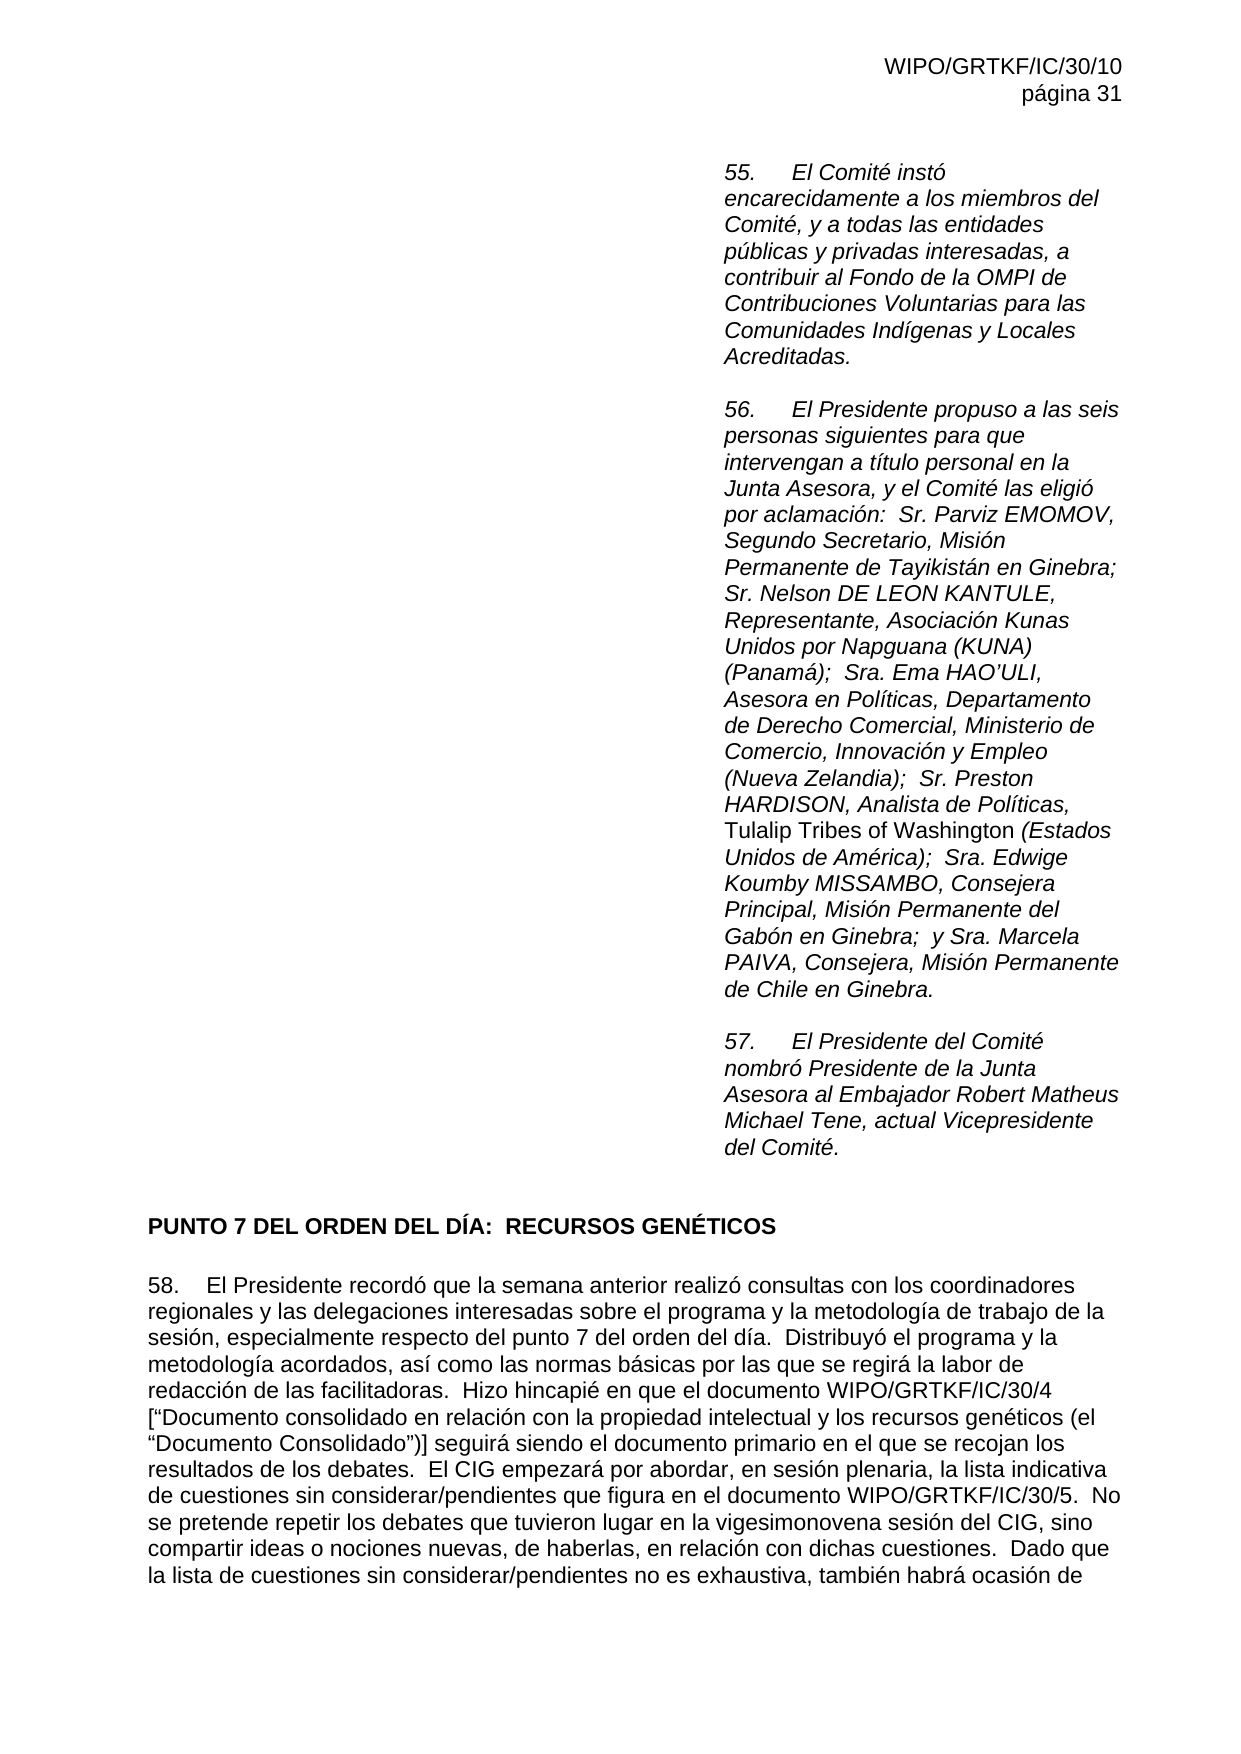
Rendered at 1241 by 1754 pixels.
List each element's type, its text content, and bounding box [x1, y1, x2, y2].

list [148, 1272, 1122, 1588]
list El Presidente del Comité nombró Presidente de la Junta Asesora al Embajador Robert Matheus Michael Tene, actual Vicepresidente del Comité. [724, 1028, 1122, 1160]
list El Presidente propuso a las seis personas siguientes para que intervengan a título personal en la Junta Asesora, y el Comité las eligió por aclamación: Sr. Parviz EMOMOV, Segundo Secretario, Misión Permanente de Tayikistán en Ginebra; Sr. Nelson DE LEON KANTULE, Representante, Asociación Kunas Unidos por Napguana (KUNA) (Panamá); Sra. Ema HAO’ULI, Asesora en Políticas, Departamento de Derecho Comercial, Ministerio de Comercio, Innovación y Empleo (Nueva Zelandia); Sr. Preston HARDISON, Analista de Políticas, Tulalip Tribes of Washington (Estados Unidos de América); Sra. Edwige Koumby MISSAMBO, Consejera Principal, Misión Permanente del Gabón en Ginebra; y Sra. Marcela PAIVA, Consejera, Misión Permanente de Chile en Ginebra. [724, 396, 1122, 1002]
subtitle PUNTO 7 DEL ORDEN DEL DÍA: RECURSOS GENÉTICOS [148, 1213, 1122, 1239]
list El Comité instó encarecidamente a los miembros del Comité, y a todas las entidades públicas y privadas interesadas, a contribuir al Fondo de la OMPI de Contribuciones Voluntarias para las Comunidades Indígenas y Locales Acreditadas. [724, 158, 1122, 369]
